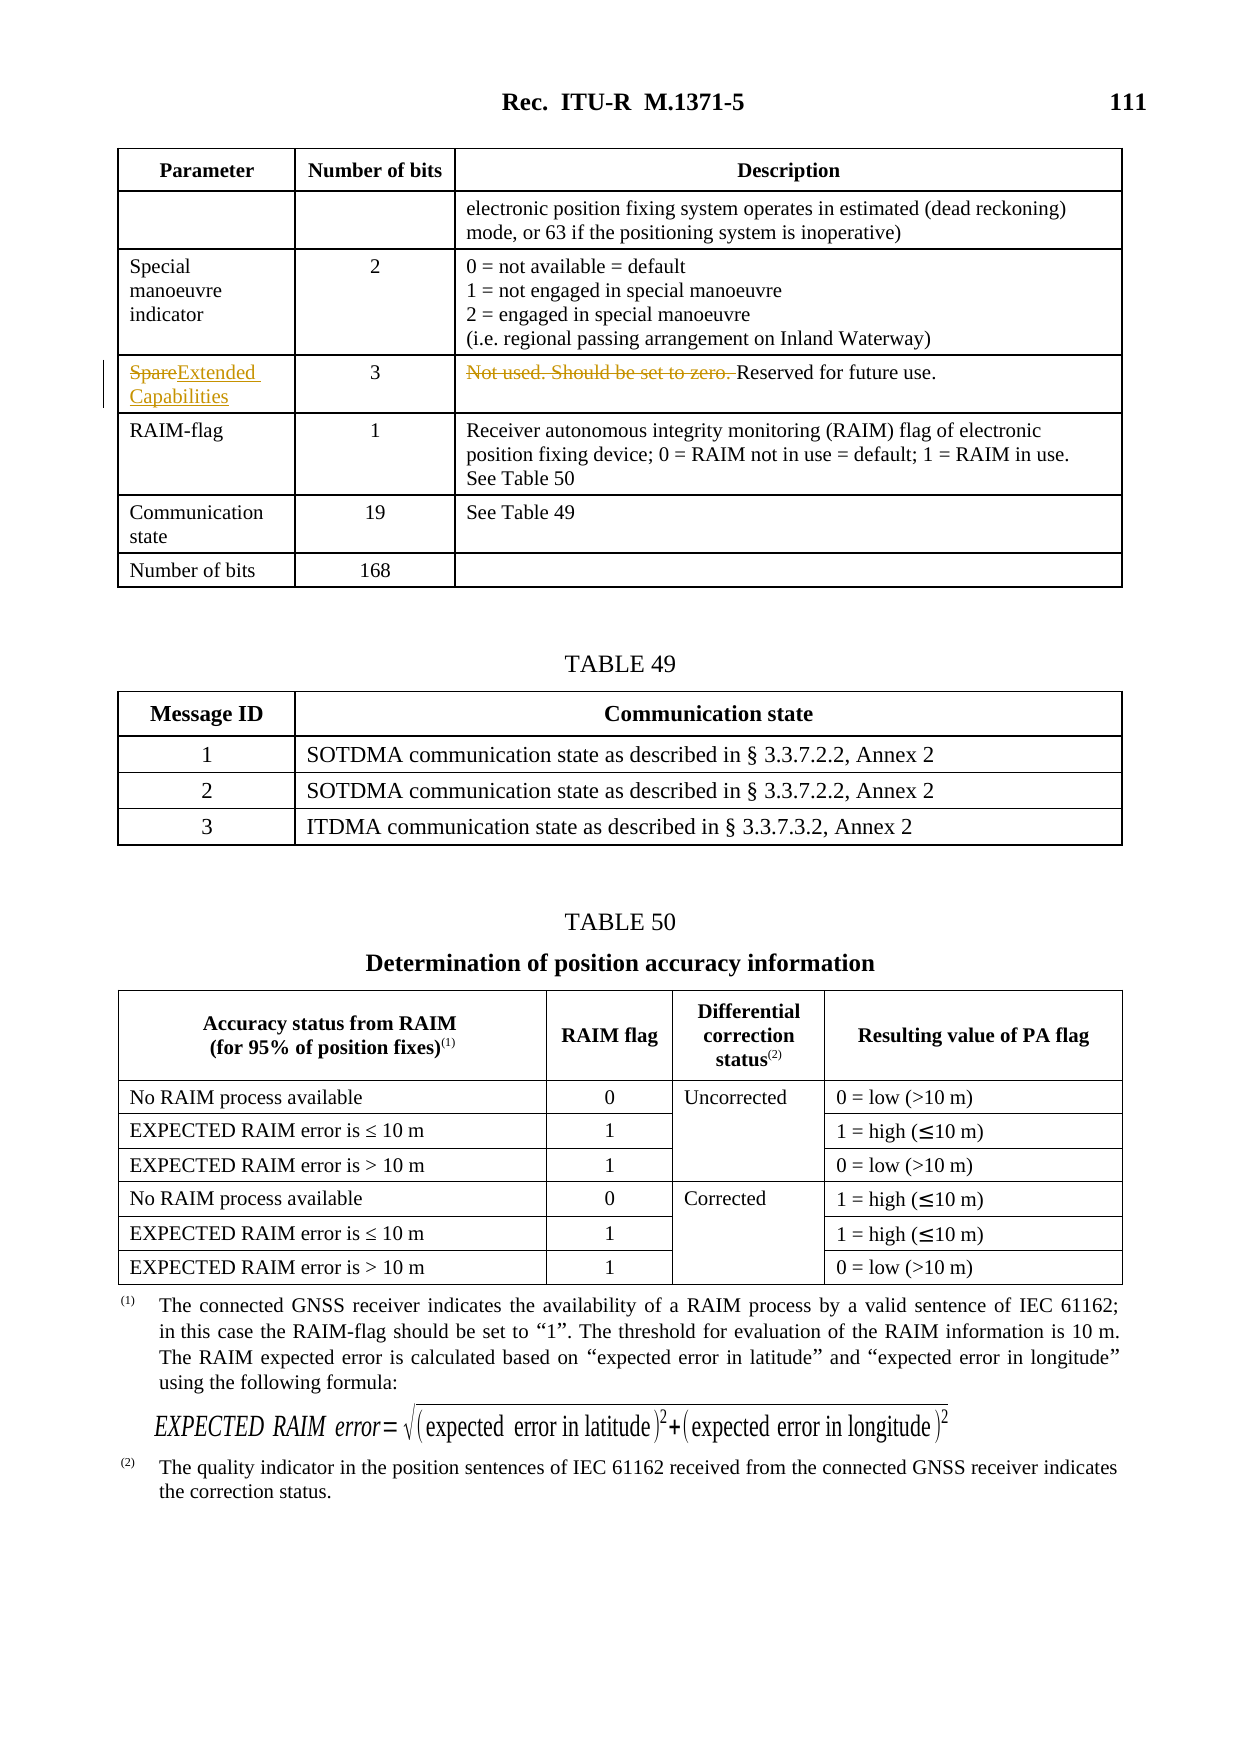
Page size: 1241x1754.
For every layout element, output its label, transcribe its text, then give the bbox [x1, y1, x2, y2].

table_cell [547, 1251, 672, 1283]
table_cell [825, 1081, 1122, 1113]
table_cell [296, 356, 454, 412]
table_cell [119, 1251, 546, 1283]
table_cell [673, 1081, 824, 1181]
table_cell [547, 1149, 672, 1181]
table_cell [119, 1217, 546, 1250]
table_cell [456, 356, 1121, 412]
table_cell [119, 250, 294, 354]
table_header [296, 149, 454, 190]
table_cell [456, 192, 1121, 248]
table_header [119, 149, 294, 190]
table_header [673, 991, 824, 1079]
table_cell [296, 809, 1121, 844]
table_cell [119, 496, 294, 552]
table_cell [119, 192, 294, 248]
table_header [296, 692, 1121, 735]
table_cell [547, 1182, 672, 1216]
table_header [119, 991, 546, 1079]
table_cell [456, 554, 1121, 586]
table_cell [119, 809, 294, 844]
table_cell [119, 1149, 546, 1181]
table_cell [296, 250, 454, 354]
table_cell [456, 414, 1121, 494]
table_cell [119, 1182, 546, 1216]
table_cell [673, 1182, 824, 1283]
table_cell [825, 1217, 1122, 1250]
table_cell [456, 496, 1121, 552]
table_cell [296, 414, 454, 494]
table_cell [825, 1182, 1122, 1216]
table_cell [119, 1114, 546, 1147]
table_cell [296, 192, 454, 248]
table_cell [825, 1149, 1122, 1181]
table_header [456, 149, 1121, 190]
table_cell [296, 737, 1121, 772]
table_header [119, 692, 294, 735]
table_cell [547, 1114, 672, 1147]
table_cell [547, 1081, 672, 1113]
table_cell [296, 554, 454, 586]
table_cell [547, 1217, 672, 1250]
title Determination of position accuracy information [118, 948, 1122, 977]
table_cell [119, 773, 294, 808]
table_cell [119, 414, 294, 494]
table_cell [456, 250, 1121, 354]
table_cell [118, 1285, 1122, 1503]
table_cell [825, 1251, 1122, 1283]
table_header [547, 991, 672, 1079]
text TABLE 50 [118, 907, 1122, 936]
text TABLE 49 [118, 649, 1122, 678]
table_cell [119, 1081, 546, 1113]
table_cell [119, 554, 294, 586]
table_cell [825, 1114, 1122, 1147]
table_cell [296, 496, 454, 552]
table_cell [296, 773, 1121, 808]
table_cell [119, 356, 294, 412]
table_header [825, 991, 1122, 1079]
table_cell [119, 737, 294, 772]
